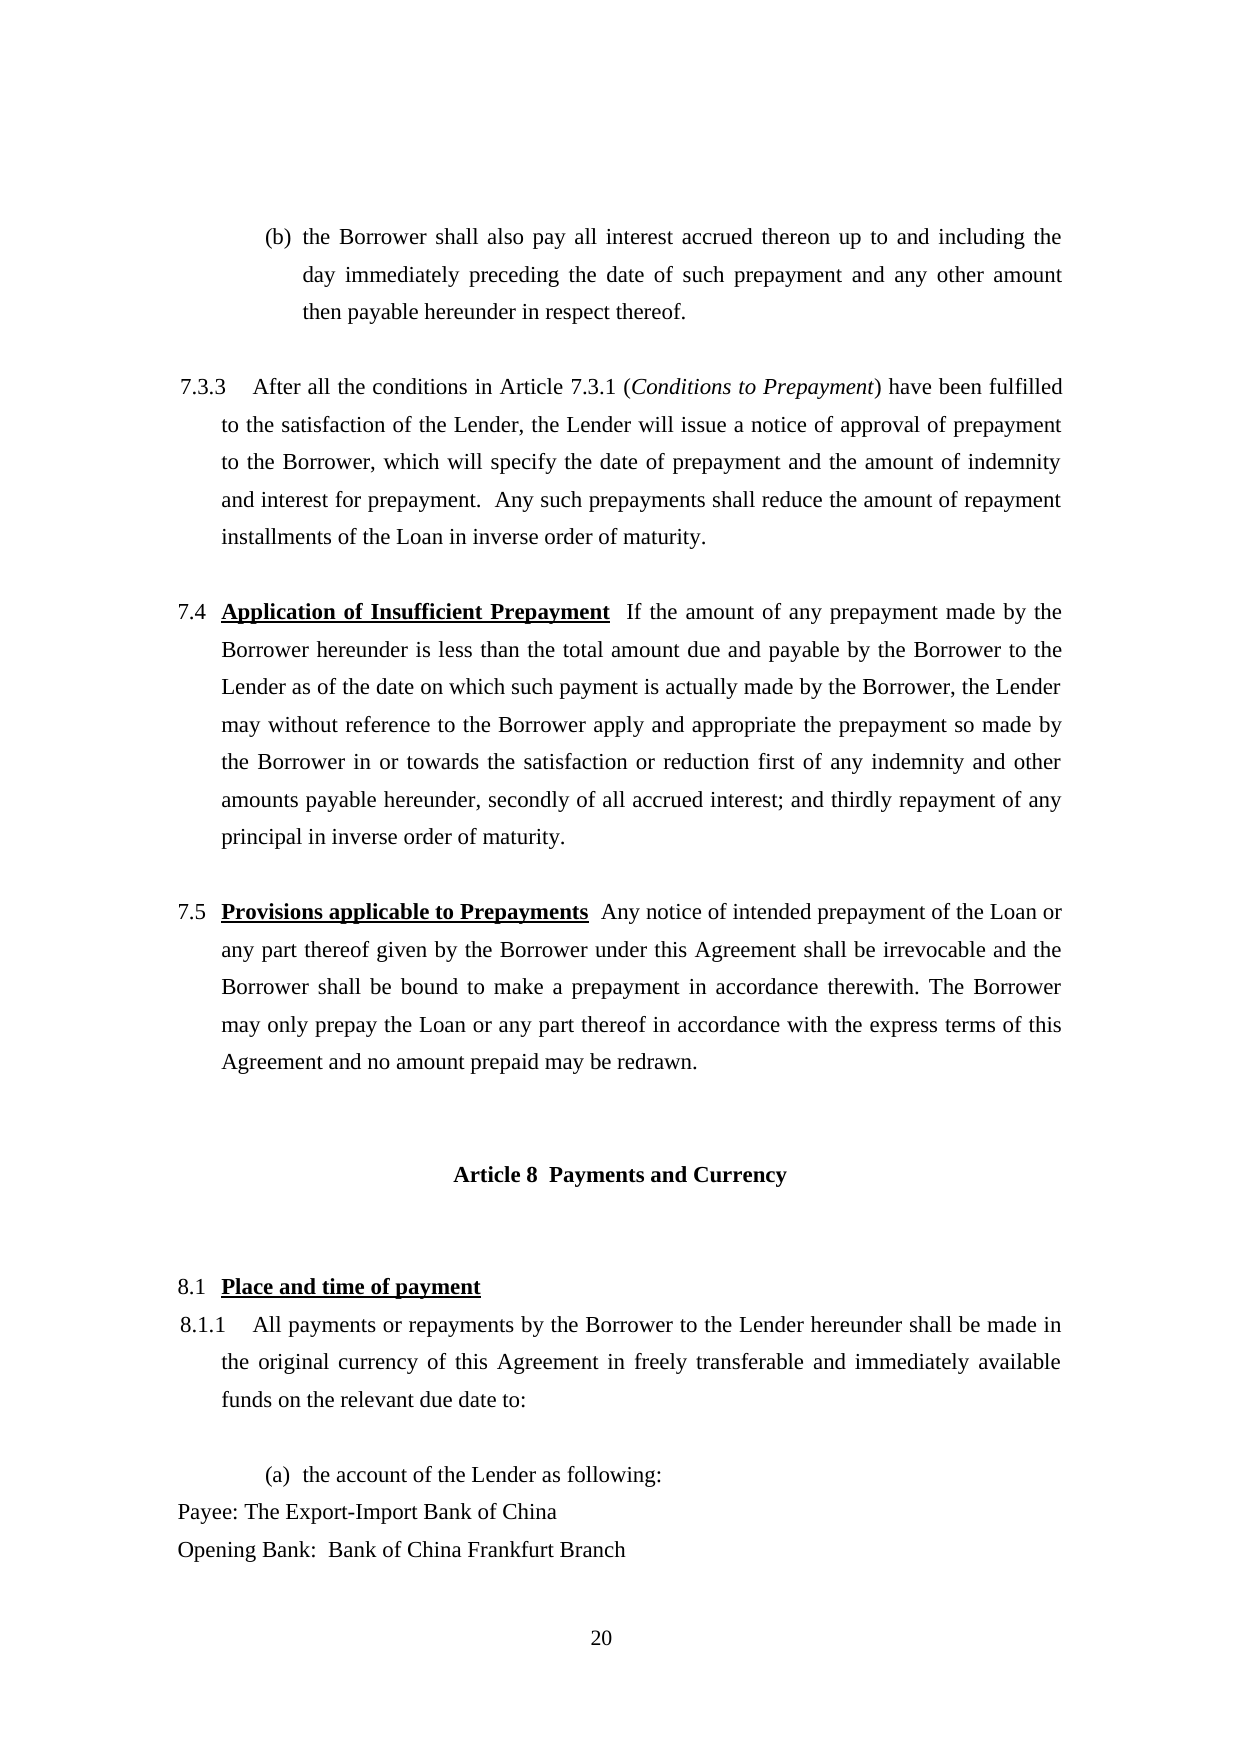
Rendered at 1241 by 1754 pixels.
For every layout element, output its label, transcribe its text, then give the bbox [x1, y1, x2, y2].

list the account of the Lender as following: [265, 1452, 1063, 1490]
text Opening Bank: Bank of China Frankfurt Branch [177, 1527, 1063, 1565]
list Application of Insufficient Prepayment If the amount of any prepayment made by the Borrower hereunder is less than the total amount due and payable by the Borrower to the Lender as of the date on which such payment is actually made by the Borrower, the Lender may without reference to the Borrower apply and appropriate the prepayment so made by the Borrower in or towards the satisfaction or reduction first of any indemnity and other amounts payable hereunder, secondly of all accrued interest; and thirdly repayment of any principal in inverse order of maturity. [177, 590, 1063, 852]
list After all the conditions in Article 7.3.1 (Conditions to Prepayment) have been fulfilled to the satisfaction of the Lender, the Lender will issue a notice of approval of prepayment to the Borrower, which will specify the date of prepayment and the amount of indemnity and interest for prepayment. Any such prepayments shall reduce the amount of repayment installments of the Loan in inverse order of maturity. [180, 365, 1063, 552]
text Article 8 Payments and Currency [177, 1152, 1063, 1190]
list Provisions applicable to Prepayments Any notice of intended prepayment of the Loan or any part thereof given by the Borrower under this Agreement shall be irrevocable and the Borrower shall be bound to make a prepayment in accordance therewith. The Borrower may only prepay the Loan or any part thereof in accordance with the express terms of this Agreement and no amount prepaid may be redrawn. [177, 890, 1063, 1077]
text Payee: The Export-Import Bank of China [177, 1490, 1063, 1527]
list All payments or repayments by the Borrower to the Lender hereunder shall be made in the original currency of this Agreement in freely transferable and immediately available funds on the relevant due date to: [180, 1302, 1063, 1415]
list Place and time of payment [177, 1265, 1063, 1302]
list the Borrower shall also pay all interest accrued thereon up to and including the day immediately preceding the date of such prepayment and any other amount then payable hereunder in respect thereof. [265, 215, 1063, 327]
